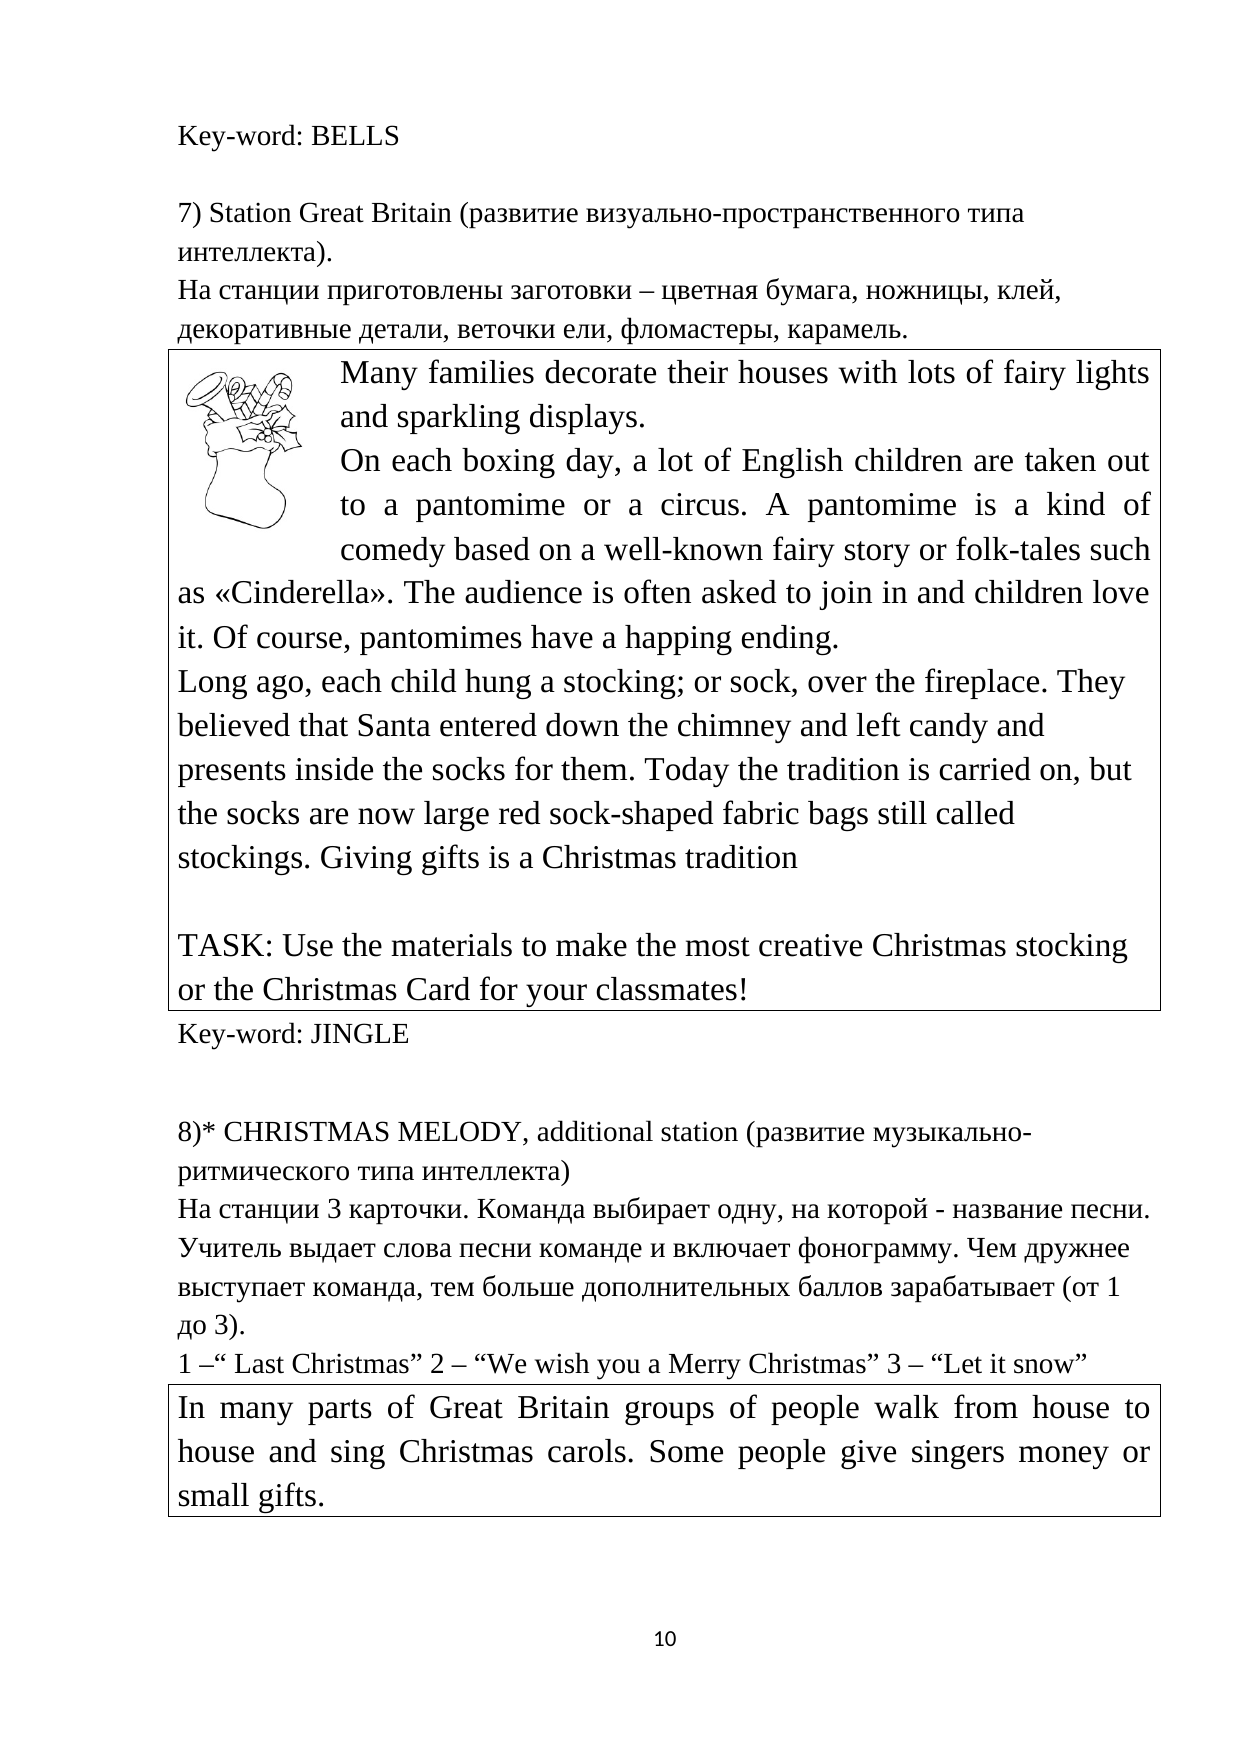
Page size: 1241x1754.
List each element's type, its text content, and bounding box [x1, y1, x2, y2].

picture [177, 352, 322, 539]
text На станции 3 карточки. Команда выбирает одну, на которой - название песни. Учитель выдает слова песни команде и включает фонограмму. Чем дружнее выступает команда, тем больше дополнительных баллов зарабатывает (от 1 до 3). [177, 1192, 1152, 1341]
text Many families decorate their houses with lots of fairy lights and sparkling displays. [169, 350, 1160, 435]
text 7) Station Great Britain (развитие визуально-пространственного типа интеллекта). [177, 195, 1152, 267]
text 1 –“ Last Christmas” 2 – “We wish you a Merry Christmas” 3 – “Let it snow” [177, 1346, 1152, 1379]
text 8)* CHRISTMAS MELODY, additional station (развитие музыкально-ритмического типа интеллекта) [177, 1114, 1152, 1187]
text Key-word: BELLS [177, 118, 1152, 152]
text On each boxing day, a lot of English children are taken out to a pantomime or a circus. A pantomime is a kind of comedy based on a well-known fairy story or folk-tales such as «Cinderella». The audience is often asked to join in and children love it. Of course, pantomimes have a happing ending. [169, 437, 1160, 655]
text In many parts of Great Britain groups of people walk from house to house and sing Christmas carols. Some people give singers money or small gifts. [169, 1385, 1160, 1516]
text Long ago, each child hung a stocking; or sock, over the fireplace. They believed that Santa entered down the chimney and left candy and presents inside the socks for them. Today the tradition is carried on, but the socks are now large red sock-shaped fabric bags still called stockings. Giving gifts is a Christmas tradition [169, 658, 1160, 876]
text На станции приготовлены заготовки – цветная бумага, ножницы, клей, декоративные детали, веточки ели, фломастеры, карамель. [177, 272, 1152, 344]
text TASK: Use the materials to make the most creative Christmas stocking or the Christmas Card for your classmates! [169, 922, 1160, 1010]
text Key-word: JINGLE [177, 1017, 1152, 1050]
